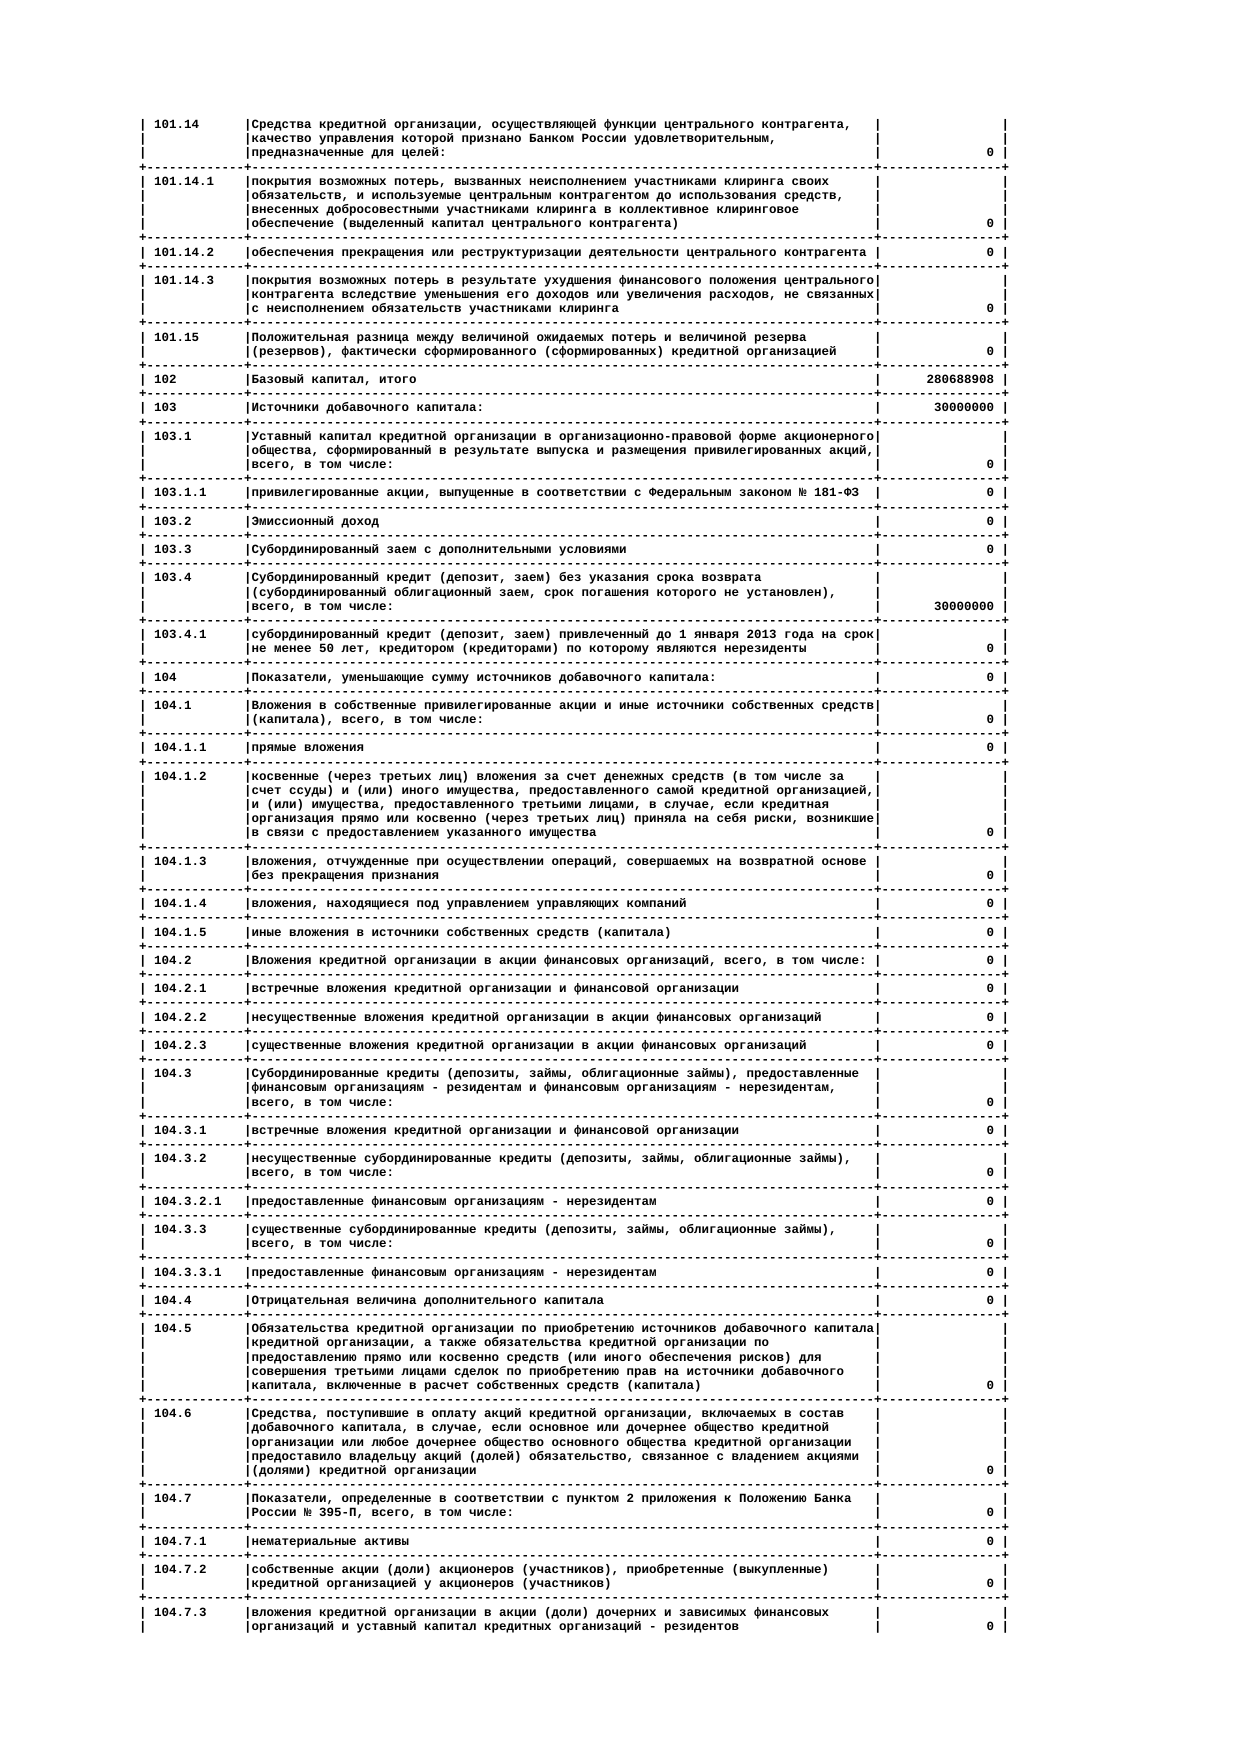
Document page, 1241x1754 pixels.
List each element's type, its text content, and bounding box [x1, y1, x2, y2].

text | |организации или любое дочернее общество основного общества кредитной организации | | [139, 1436, 1101, 1450]
text +-------------+-----------------------------------------------------------------------------------+----------------+ [139, 472, 1101, 486]
text | |организаций и уставный капитал кредитных организаций - резидентов | 0 | [139, 1620, 1101, 1634]
text | 104.1 |Вложения в собственные привилегированные акции и иные источники собственных средств| | [139, 699, 1101, 713]
text | |организация прямо или косвенно (через третьих лиц) приняла на себя риски, возникшие| | [139, 812, 1101, 826]
text | 104.3.1 |встречные вложения кредитной организации и финансовой организации | 0 | [139, 1124, 1101, 1138]
text | |общества, сформированный в результате выпуска и размещения привилегированных акций,| | [139, 444, 1101, 458]
text +-------------+-----------------------------------------------------------------------------------+----------------+ [139, 911, 1101, 926]
text | 101.14.3 |покрытия возможных потерь в результате ухудшения финансового положения центрального| | [139, 274, 1101, 288]
text | 104.1.1 |прямые вложения | 0 | [139, 741, 1101, 756]
text | |(капитала), всего, в том числе: | 0 | [139, 713, 1101, 727]
text | 104.7.3 |вложения кредитной организации в акции (доли) дочерних и зависимых финансовых | | [139, 1606, 1101, 1620]
text +-------------+-----------------------------------------------------------------------------------+----------------+ [139, 1053, 1101, 1067]
text | |(резервов), фактически сформированного (сформированных) кредитной организацией | 0 | [139, 345, 1101, 359]
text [139, 1591, 1101, 1606]
text | |кредитной организации, а также обязательства кредитной организации по | | [139, 1336, 1101, 1351]
text | |и (или) имущества, предоставленного третьими лицами, в случае, если кредитная | | [139, 798, 1101, 812]
text +-------------+-----------------------------------------------------------------------------------+----------------+ [139, 1308, 1101, 1322]
text | |всего, в том числе: | 0 | [139, 1166, 1101, 1181]
text +-------------+-----------------------------------------------------------------------------------+----------------+ [139, 996, 1101, 1011]
text | |обязательств, и используемые центральным контрагентом до использования средств, | | [139, 189, 1101, 203]
text +-------------+-----------------------------------------------------------------------------------+----------------+ [139, 1181, 1101, 1195]
text | |всего, в том числе: | 0 | [139, 1237, 1101, 1251]
text | 103.4 |Субординированный кредит (депозит, заем) без указания срока возврата | | [139, 571, 1101, 586]
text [139, 161, 1101, 175]
text +-------------+-----------------------------------------------------------------------------------+----------------+ [139, 656, 1101, 671]
text +-------------+-----------------------------------------------------------------------------------+----------------+ [139, 1110, 1101, 1124]
text +-------------+-----------------------------------------------------------------------------------+----------------+ [139, 1025, 1101, 1039]
text | 104.7 |Показатели, определенные в соответствии с пунктом 2 приложения к Положению Банка | | [139, 1492, 1101, 1506]
text | 104.2 |Вложения кредитной организации в акции финансовых организаций, всего, в том числе: | 0 | [139, 954, 1101, 968]
text | 104.7.1 |нематериальные активы | 0 | [139, 1535, 1101, 1549]
text | 104.3.2 |несущественные субординированные кредиты (депозиты, займы, облигационные займы), | | [139, 1152, 1101, 1166]
text | |счет ссуды) и (или) иного имущества, предоставленного самой кредитной организацией,| | [139, 784, 1101, 798]
text | 101.14 |Средства кредитной организации, осуществляющей функции центрального контрагента, | | [139, 118, 1101, 132]
text | 103.3 |Субординированный заем с дополнительными условиями | 0 | [139, 543, 1101, 557]
text | |всего, в том числе: | 30000000 | [139, 600, 1101, 614]
text | |России № 395-П, всего, в том числе: | 0 | [139, 1506, 1101, 1521]
text | 101.14.1 |покрытия возможных потерь, вызванных неисполнением участниками клиринга своих | | [139, 175, 1101, 189]
text | 102 |Базовый капитал, итого | 280688908 | [139, 373, 1101, 387]
text +-------------+-----------------------------------------------------------------------------------+----------------+ [139, 841, 1101, 855]
text +-------------+-----------------------------------------------------------------------------------+----------------+ [139, 756, 1101, 770]
text +-------------+-----------------------------------------------------------------------------------+----------------+ [139, 968, 1101, 982]
text | 104.6 |Средства, поступившие в оплату акций кредитной организации, включаемых в состав | | [139, 1407, 1101, 1421]
text | 103.1.1 |привилегированные акции, выпущенные в соответствии с Федеральным законом № 181-ФЗ | 0 | [139, 486, 1101, 501]
text | 104.3.2.1 |предоставленные финансовым организациям - нерезидентам | 0 | [139, 1195, 1101, 1209]
text | |не менее 50 лет, кредитором (кредиторами) по которому являются нерезиденты | 0 | [139, 642, 1101, 656]
text +-------------+-----------------------------------------------------------------------------------+----------------+ [139, 614, 1101, 628]
text +-------------+-----------------------------------------------------------------------------------+----------------+ [139, 231, 1101, 246]
text +-------------+-----------------------------------------------------------------------------------+----------------+ [139, 1478, 1101, 1492]
text +-------------+-----------------------------------------------------------------------------------+----------------+ [139, 529, 1101, 543]
text | 104.3.3 |существенные субординированные кредиты (депозиты, займы, облигационные займы), | | [139, 1223, 1101, 1237]
text | 104.5 |Обязательства кредитной организации по приобретению источников добавочного капитала| | [139, 1322, 1101, 1336]
text +-------------+-----------------------------------------------------------------------------------+----------------+ [139, 501, 1101, 515]
text +-------------+-----------------------------------------------------------------------------------+----------------+ [139, 387, 1101, 401]
text | |(субординированный облигационный заем, срок погашения которого не установлен), | | [139, 586, 1101, 600]
text +-------------+-----------------------------------------------------------------------------------+----------------+ [139, 940, 1101, 954]
text | |предназначенные для целей: | 0 | [139, 146, 1101, 161]
text | 101.15 |Положительная разница между величиной ожидаемых потерь и величиной резерва | | [139, 331, 1101, 345]
text | 104.4 |Отрицательная величина дополнительного капитала | 0 | [139, 1294, 1101, 1308]
text | |добавочного капитала, в случае, если основное или дочернее общество кредитной | | [139, 1421, 1101, 1436]
text +-------------+-----------------------------------------------------------------------------------+----------------+ [139, 1521, 1101, 1535]
text | |совершения третьими лицами сделок по приобретению прав на источники добавочного | | [139, 1365, 1101, 1379]
text +-------------+-----------------------------------------------------------------------------------+----------------+ [139, 1138, 1101, 1152]
text | 103.4.1 |субординированный кредит (депозит, заем) привлеченный до 1 января 2013 года на срок| | [139, 628, 1101, 642]
text +-------------+-----------------------------------------------------------------------------------+----------------+ [139, 1251, 1101, 1266]
text | |финансовым организациям - резидентам и финансовым организациям - нерезидентам, | | [139, 1081, 1101, 1096]
text +-------------+-----------------------------------------------------------------------------------+----------------+ [139, 1549, 1101, 1563]
text | |в связи с предоставлением указанного имущества | 0 | [139, 826, 1101, 841]
text | |всего, в том числе: | 0 | [139, 1096, 1101, 1110]
text | |кредитной организацией у акционеров (участников) | 0 | [139, 1577, 1101, 1591]
text +-------------+-----------------------------------------------------------------------------------+----------------+ [139, 416, 1101, 430]
text | 104.1.2 |косвенные (через третьих лиц) вложения за счет денежных средств (в том числе за | | [139, 770, 1101, 784]
text +-------------+-----------------------------------------------------------------------------------+----------------+ [139, 557, 1101, 571]
text +-------------+-----------------------------------------------------------------------------------+----------------+ [139, 1209, 1101, 1223]
text +-------------+-----------------------------------------------------------------------------------+----------------+ [139, 1393, 1101, 1407]
text | |внесенных добросовестными участниками клиринга в коллективное клиринговое | | [139, 203, 1101, 217]
text | 104.1.4 |вложения, находящиеся под управлением управляющих компаний | 0 | [139, 897, 1101, 911]
text | |всего, в том числе: | 0 | [139, 458, 1101, 472]
text | 103.1 |Уставный капитал кредитной организации в организационно-правовой форме акционерного| | [139, 430, 1101, 444]
text | |капитала, включенные в расчет собственных средств (капитала) | 0 | [139, 1379, 1101, 1393]
text +-------------+-----------------------------------------------------------------------------------+----------------+ [139, 316, 1101, 331]
text | 104.2.3 |существенные вложения кредитной организации в акции финансовых организаций | 0 | [139, 1039, 1101, 1053]
text | 103.2 |Эмиссионный доход | 0 | [139, 515, 1101, 529]
text | |(долями) кредитной организации | 0 | [139, 1464, 1101, 1478]
text +-------------+-----------------------------------------------------------------------------------+----------------+ [139, 260, 1101, 274]
text | |контрагента вследствие уменьшения его доходов или увеличения расходов, не связанных| | [139, 288, 1101, 302]
text | |обеспечение (выделенный капитал центрального контрагента) | 0 | [139, 217, 1101, 231]
text | 103 |Источники добавочного капитала: | 30000000 | [139, 401, 1101, 416]
text | |без прекращения признания | 0 | [139, 869, 1101, 883]
text | |предоставило владельцу акций (долей) обязательство, связанное с владением акциями | | [139, 1450, 1101, 1464]
text | 104.3 |Субординированные кредиты (депозиты, займы, облигационные займы), предоставленные | | [139, 1067, 1101, 1081]
text | 101.14.2 |обеспечения прекращения или реструктуризации деятельности центрального контрагента | 0 | [139, 246, 1101, 260]
text +-------------+-----------------------------------------------------------------------------------+----------------+ [139, 727, 1101, 741]
text | 104.1.3 |вложения, отчужденные при осуществлении операций, совершаемых на возвратной основе | | [139, 855, 1101, 869]
text | |с неисполнением обязательств участниками клиринга | 0 | [139, 302, 1101, 316]
text | 104.3.3.1 |предоставленные финансовым организациям - нерезидентам | 0 | [139, 1266, 1101, 1280]
text | 104.7.2 |собственные акции (доли) акционеров (участников), приобретенные (выкупленные) | | [139, 1563, 1101, 1577]
text | |качество управления которой признано Банком России удовлетворительным, | | [139, 132, 1101, 146]
text +-------------+-----------------------------------------------------------------------------------+----------------+ [139, 1280, 1101, 1294]
text | 104.2.1 |встречные вложения кредитной организации и финансовой организации | 0 | [139, 982, 1101, 996]
text | 104.2.2 |несущественные вложения кредитной организации в акции финансовых организаций | 0 | [139, 1011, 1101, 1025]
text | 104.1.5 |иные вложения в источники собственных средств (капитала) | 0 | [139, 926, 1101, 940]
text +-------------+-----------------------------------------------------------------------------------+----------------+ [139, 883, 1101, 897]
text | 104 |Показатели, уменьшающие сумму источников добавочного капитала: | 0 | [139, 671, 1101, 685]
text +-------------+-----------------------------------------------------------------------------------+----------------+ [139, 685, 1101, 699]
text +-------------+-----------------------------------------------------------------------------------+----------------+ [139, 359, 1101, 373]
text | |предоставлению прямо или косвенно средств (или иного обеспечения рисков) для | | [139, 1351, 1101, 1365]
